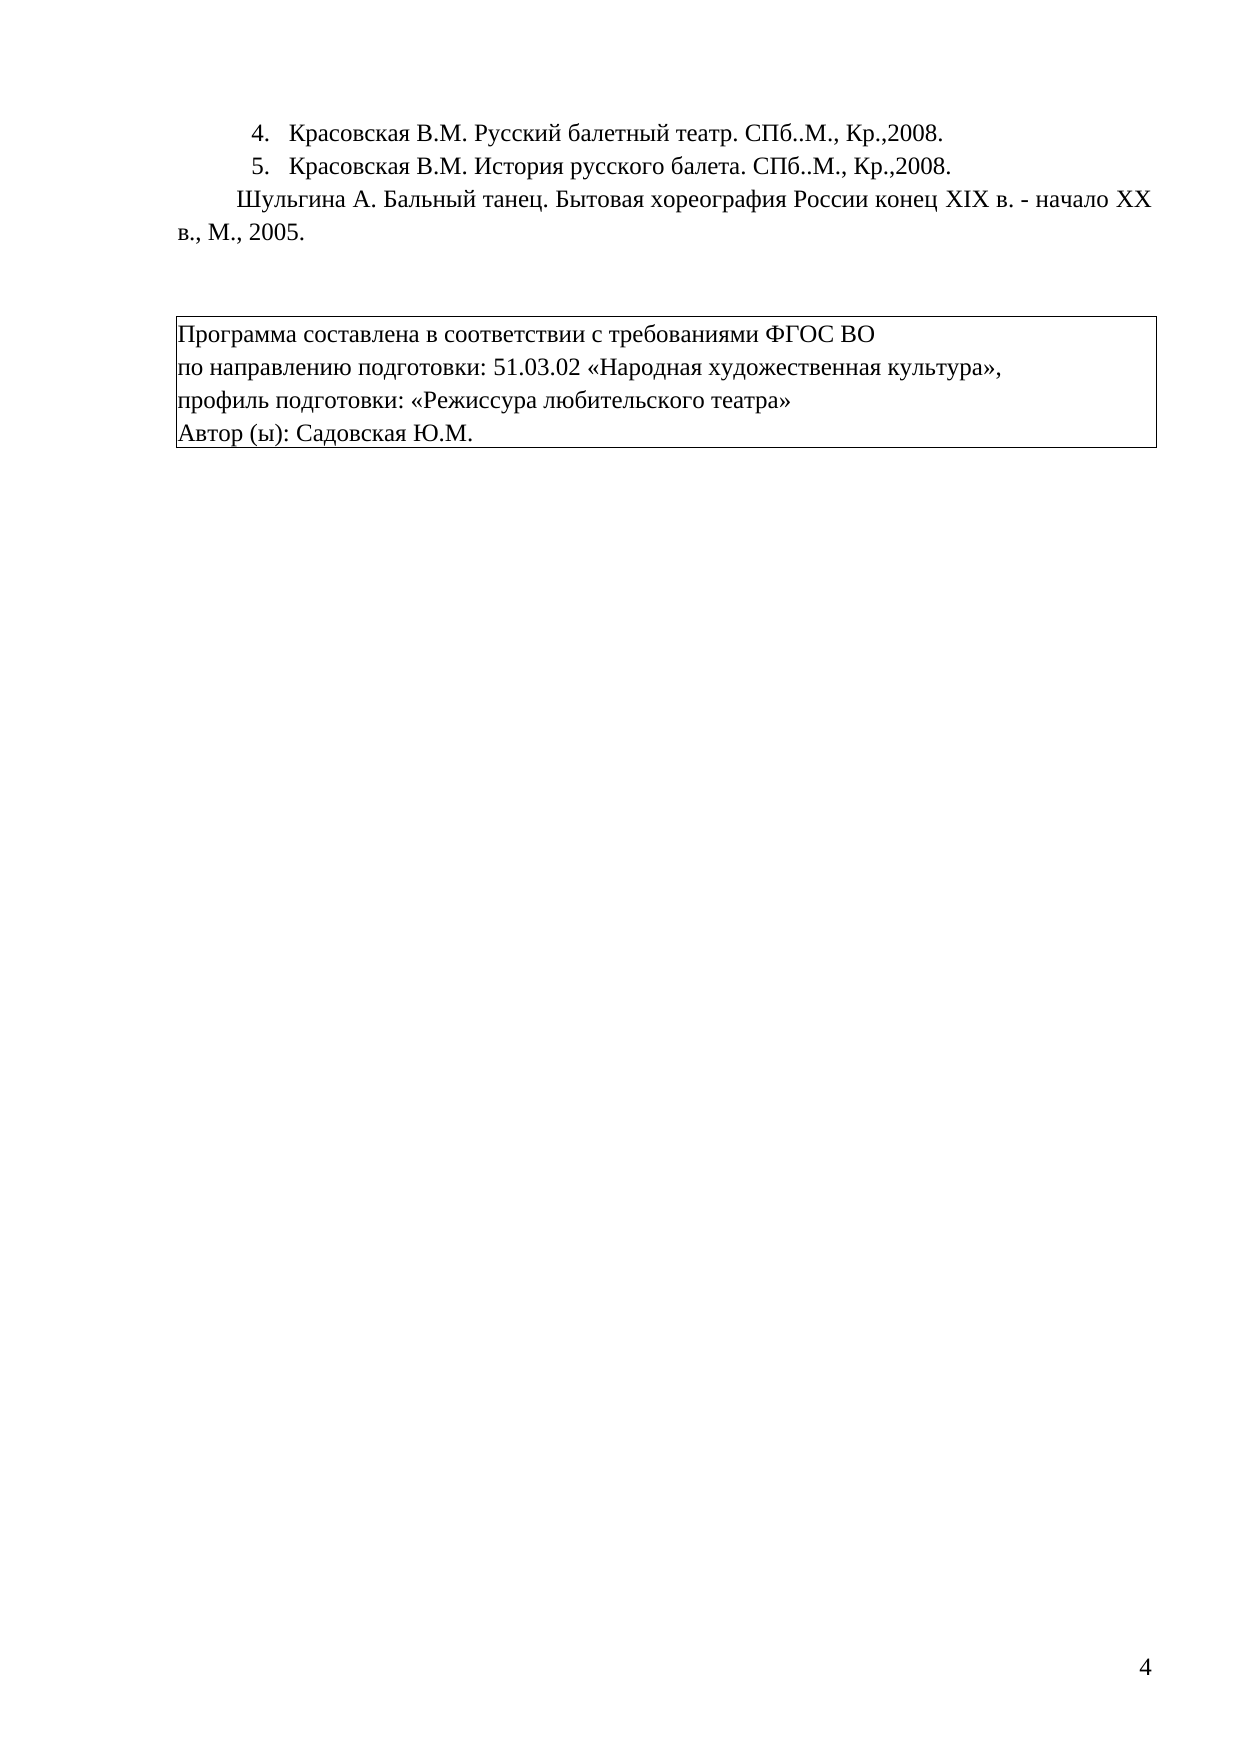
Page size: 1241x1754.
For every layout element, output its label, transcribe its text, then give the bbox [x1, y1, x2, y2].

text профиль подготовки: «Режиссура любительского театра» [177, 382, 1156, 414]
list Красовская В.М. Русский балетный театр. СПб..М., Кр.,2008. [251, 118, 1152, 147]
text Шульгина А. Бальный танец. Бытовая хореография России конец XIX в. - начало XX в., М., 2005. [177, 184, 1152, 246]
text по направлению подготовки: 51.03.02 «Народная художественная культура», [177, 349, 1156, 381]
text Программа составлена в соответствии с требованиями ФГОС ВО [177, 317, 1156, 348]
list Красовская В.М. История русского балета. СПб..М., Кр.,2008. [251, 151, 1152, 180]
text Автор (ы): Садовская Ю.М. [177, 415, 1156, 447]
